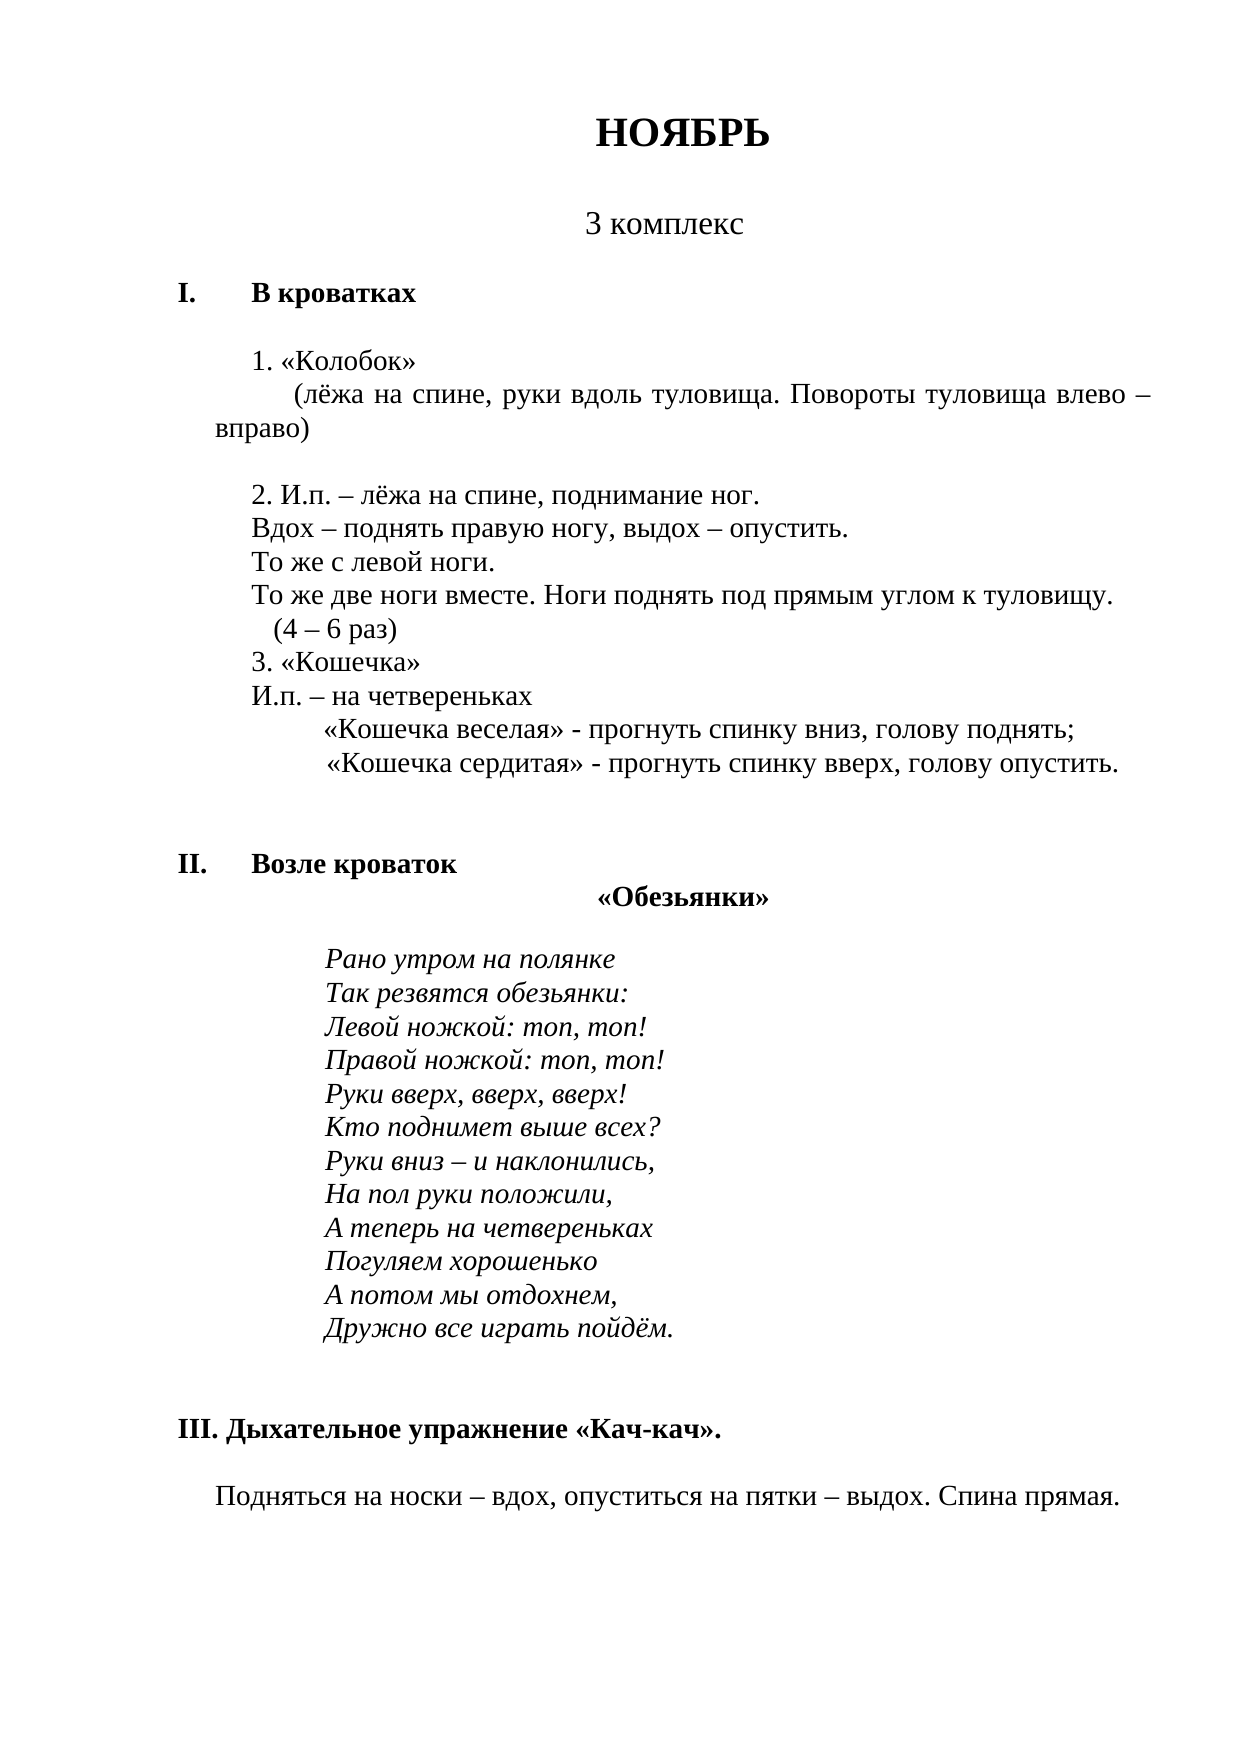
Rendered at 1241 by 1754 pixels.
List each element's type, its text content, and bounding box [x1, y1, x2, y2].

text НОЯБРЬ [215, 108, 1152, 156]
text 3. «Кошечка» [215, 644, 1152, 678]
text А теперь на четвереньках [325, 1210, 1152, 1243]
text Так резвятся обезьянки: [325, 975, 1152, 1009]
text Рано утром на полянке [325, 942, 1152, 975]
text «Обезьянки» [215, 879, 1152, 913]
text 2. И.п. – лёжа на спине, поднимание ног. [215, 477, 1152, 510]
text 3 комплекс [177, 204, 1152, 242]
text Руки вверх, вверх, вверх! [325, 1076, 1152, 1109]
text «Кошечка сердитая» - прогнуть спинку вверх, голову опустить. [290, 745, 1152, 779]
text То же две ноги вместе. Ноги поднять под прямым углом к туловищу. [215, 577, 1152, 611]
text Кто поднимет выше всех? [325, 1109, 1152, 1143]
text На пол руки положили, [325, 1176, 1152, 1210]
text II. Возле кроваток [177, 846, 1152, 879]
text Подняться на носки – вдох, опуститься на пятки – выдох. Спина прямая. [215, 1478, 1152, 1512]
text То же с левой ноги. [215, 544, 1152, 577]
text Правой ножкой: топ, топ! [325, 1042, 1152, 1076]
text Погуляем хорошенько [325, 1243, 1152, 1277]
text Левой ножкой: топ, топ! [325, 1009, 1152, 1042]
text «Кошечка веселая» - прогнуть спинку вниз, голову поднять; [177, 712, 1152, 745]
text Дружно все играть пойдём. [325, 1311, 1152, 1344]
text И.п. – на четвереньках [215, 678, 1152, 712]
text Руки вниз – и наклонились, [325, 1143, 1152, 1176]
text III. Дыхательное упражнение «Кач-кач». [177, 1411, 1152, 1445]
text Вдох – поднять правую ногу, выдох – опустить. [215, 510, 1152, 544]
text 1. «Колобок» [215, 343, 1152, 376]
list В кроватках [177, 276, 1152, 309]
text (4 – 6 раз) [215, 611, 1152, 644]
text А потом мы отдохнем, [325, 1277, 1152, 1311]
text (лёжа на спине, руки вдоль туловища. Повороты туловища влево – вправо) [215, 376, 1152, 443]
